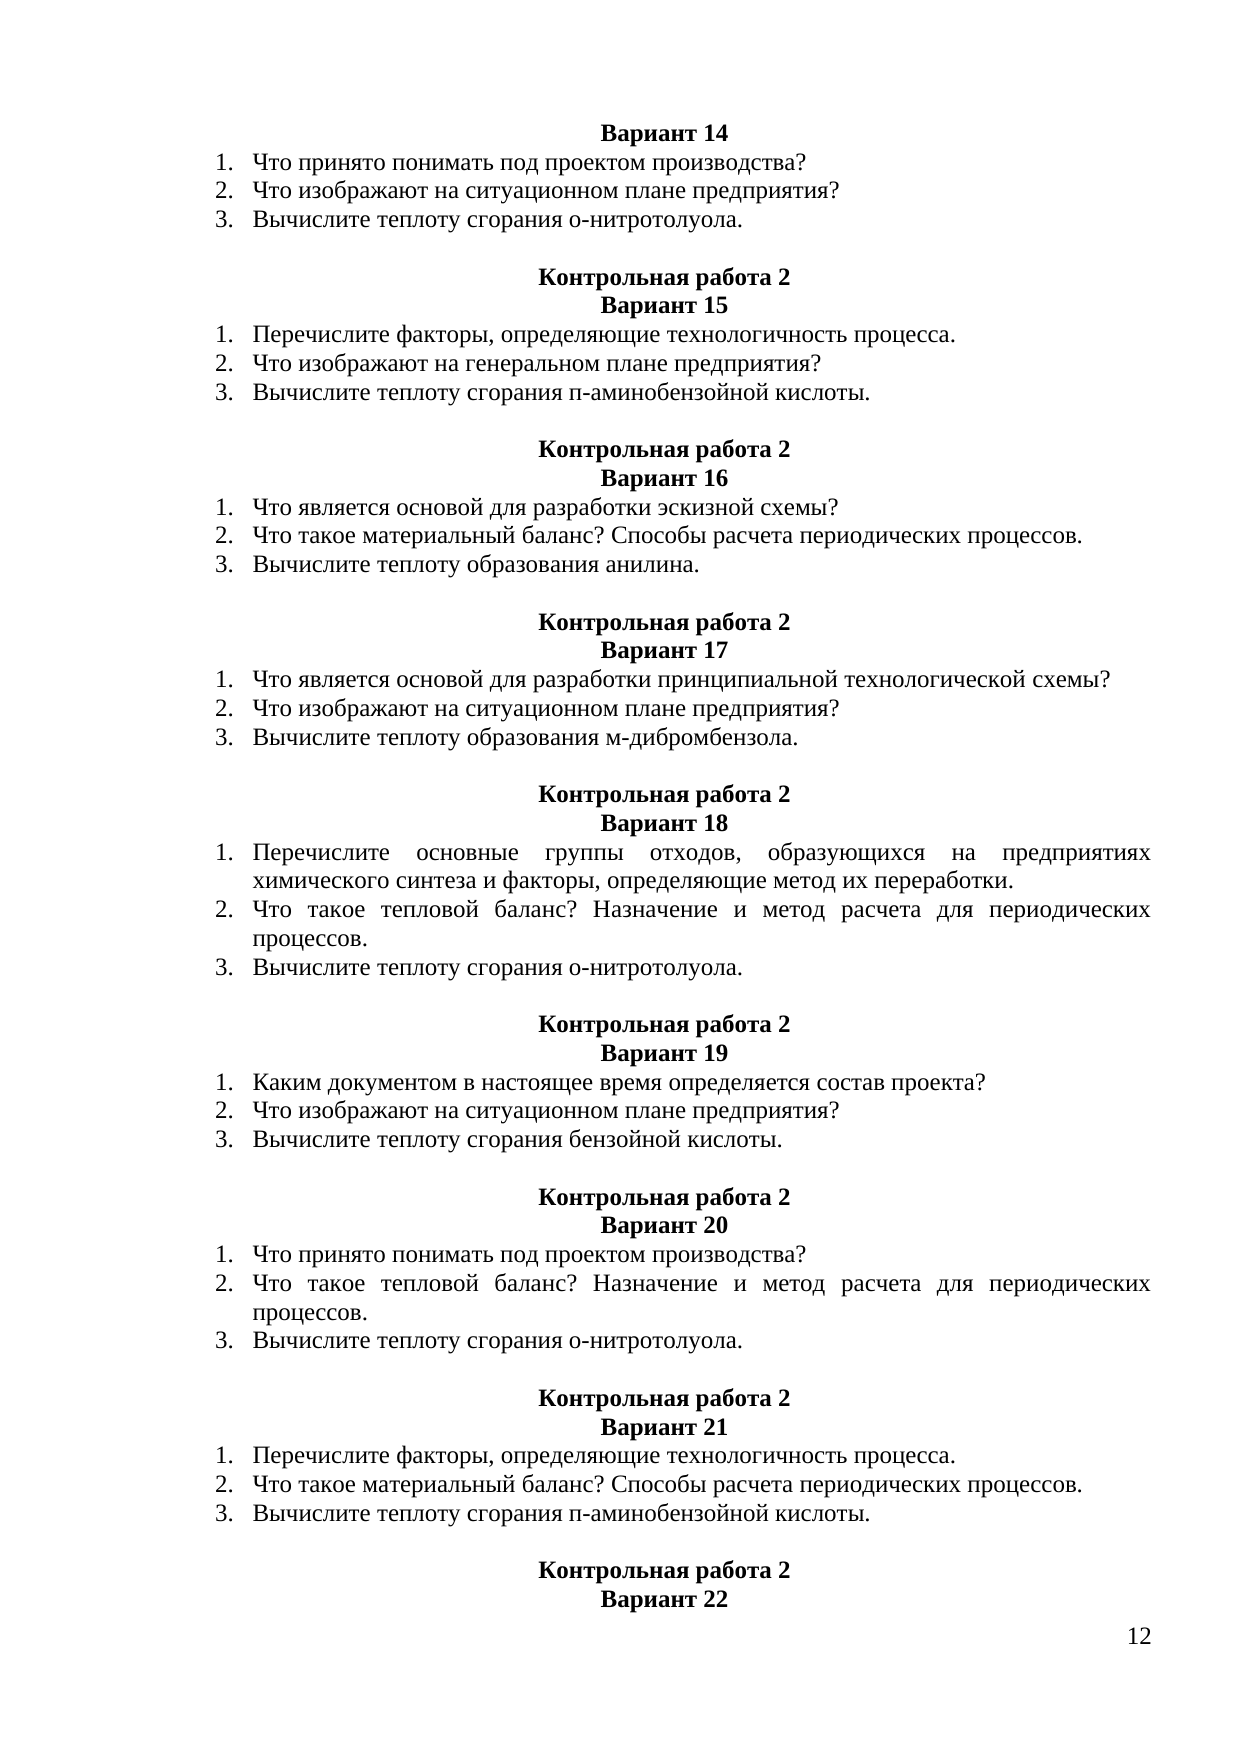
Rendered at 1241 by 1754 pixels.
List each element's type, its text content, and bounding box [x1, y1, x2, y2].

list Что такое тепловой баланс? Назначение и метод расчета для периодических процессов. [215, 894, 1152, 952]
list Перечислите факторы, определяющие технологичность процесса. [215, 1441, 1152, 1469]
list Что является основой для разработки принципиальной технологической схемы? [215, 664, 1152, 693]
text Вариант 15 [177, 291, 1152, 319]
text Контрольная работа 2 [177, 434, 1152, 463]
text Контрольная работа 2 [177, 1556, 1152, 1584]
list Что изображают на ситуационном плане предприятия? [215, 693, 1152, 722]
list Вычислите теплоту сгорания о-нитротолуола. [215, 952, 1152, 981]
text Вариант 16 [177, 463, 1152, 492]
list Что принято понимать под проектом производства? [215, 1239, 1152, 1268]
text Вариант 21 [177, 1412, 1152, 1441]
list Вычислите теплоту образования анилина. [215, 549, 1152, 578]
text Контрольная работа 2 [177, 607, 1152, 636]
list Вычислите теплоту сгорания п-аминобензойной кислоты. [215, 1498, 1152, 1527]
list Что такое материальный баланс? Способы расчета периодических процессов. [215, 1469, 1152, 1498]
text Контрольная работа 2 [177, 1383, 1152, 1412]
list Вычислите теплоту сгорания бензойной кислоты. [215, 1124, 1152, 1153]
text Вариант 17 [177, 636, 1152, 664]
text Контрольная работа 2 [177, 1009, 1152, 1038]
text Контрольная работа 2 [177, 1182, 1152, 1211]
list Что принято понимать под проектом производства? [215, 147, 1152, 176]
list Каким документом в настоящее время определяется состав проекта? [215, 1067, 1152, 1096]
list Вычислите теплоту образования м-дибромбензола. [215, 722, 1152, 751]
text Вариант 14 [177, 118, 1152, 147]
text Вариант 19 [177, 1038, 1152, 1067]
text Контрольная работа 2 [177, 262, 1152, 291]
list Вычислите теплоту сгорания п-аминобензойной кислоты. [215, 377, 1152, 406]
text Вариант 18 [177, 808, 1152, 837]
list Вычислите теплоту сгорания о-нитротолуола. [215, 204, 1152, 233]
text Вариант 22 [177, 1584, 1152, 1613]
list Вычислите теплоту сгорания о-нитротолуола. [215, 1326, 1152, 1354]
list Что такое тепловой баланс? Назначение и метод расчета для периодических процессов. [215, 1268, 1152, 1326]
text Контрольная работа 2 [177, 779, 1152, 808]
text Вариант 20 [177, 1211, 1152, 1239]
list Что изображают на ситуационном плане предприятия? [215, 176, 1152, 204]
list Что изображают на ситуационном плане предприятия? [215, 1096, 1152, 1124]
list Что изображают на генеральном плане предприятия? [215, 348, 1152, 377]
list Что является основой для разработки эскизной схемы? [215, 492, 1152, 521]
list Перечислите основные группы отходов, образующихся на предприятиях химического синтеза и факторы, определяющие метод их переработки. [215, 837, 1152, 894]
list Что такое материальный баланс? Способы расчета периодических процессов. [215, 521, 1152, 549]
list Перечислите факторы, определяющие технологичность процесса. [215, 319, 1152, 348]
